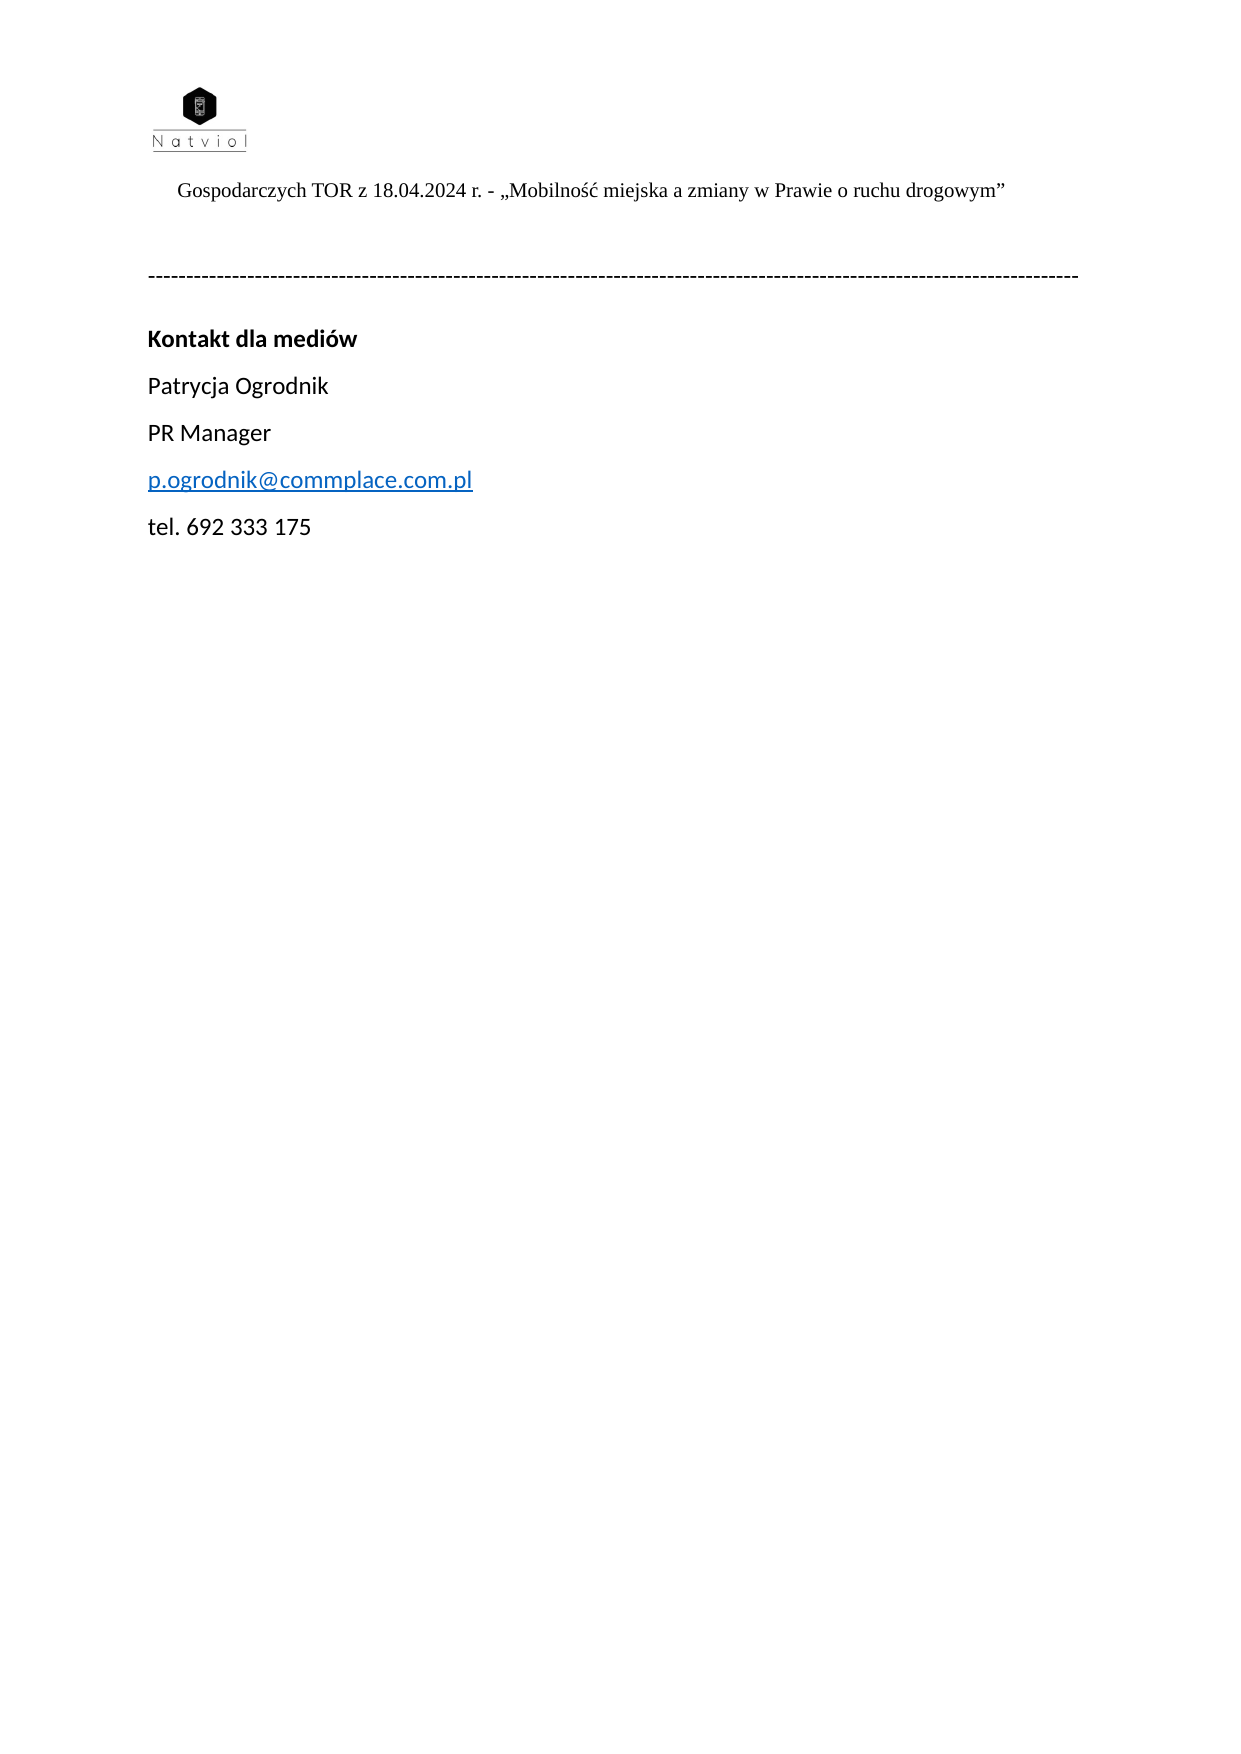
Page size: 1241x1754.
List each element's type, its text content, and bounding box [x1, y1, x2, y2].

text Kontakt dla mediów [148, 323, 1093, 353]
text p.ogrodnik@commplace.com.pl [148, 464, 1093, 495]
text Patrycja Ogrodnik [148, 370, 1093, 401]
text -------------------------------------------------------------------------------------------------------------------------- [148, 260, 1093, 291]
picture [147, 73, 252, 178]
text tel. 692 333 175 [148, 512, 1093, 542]
text PR Manager [148, 417, 1093, 448]
